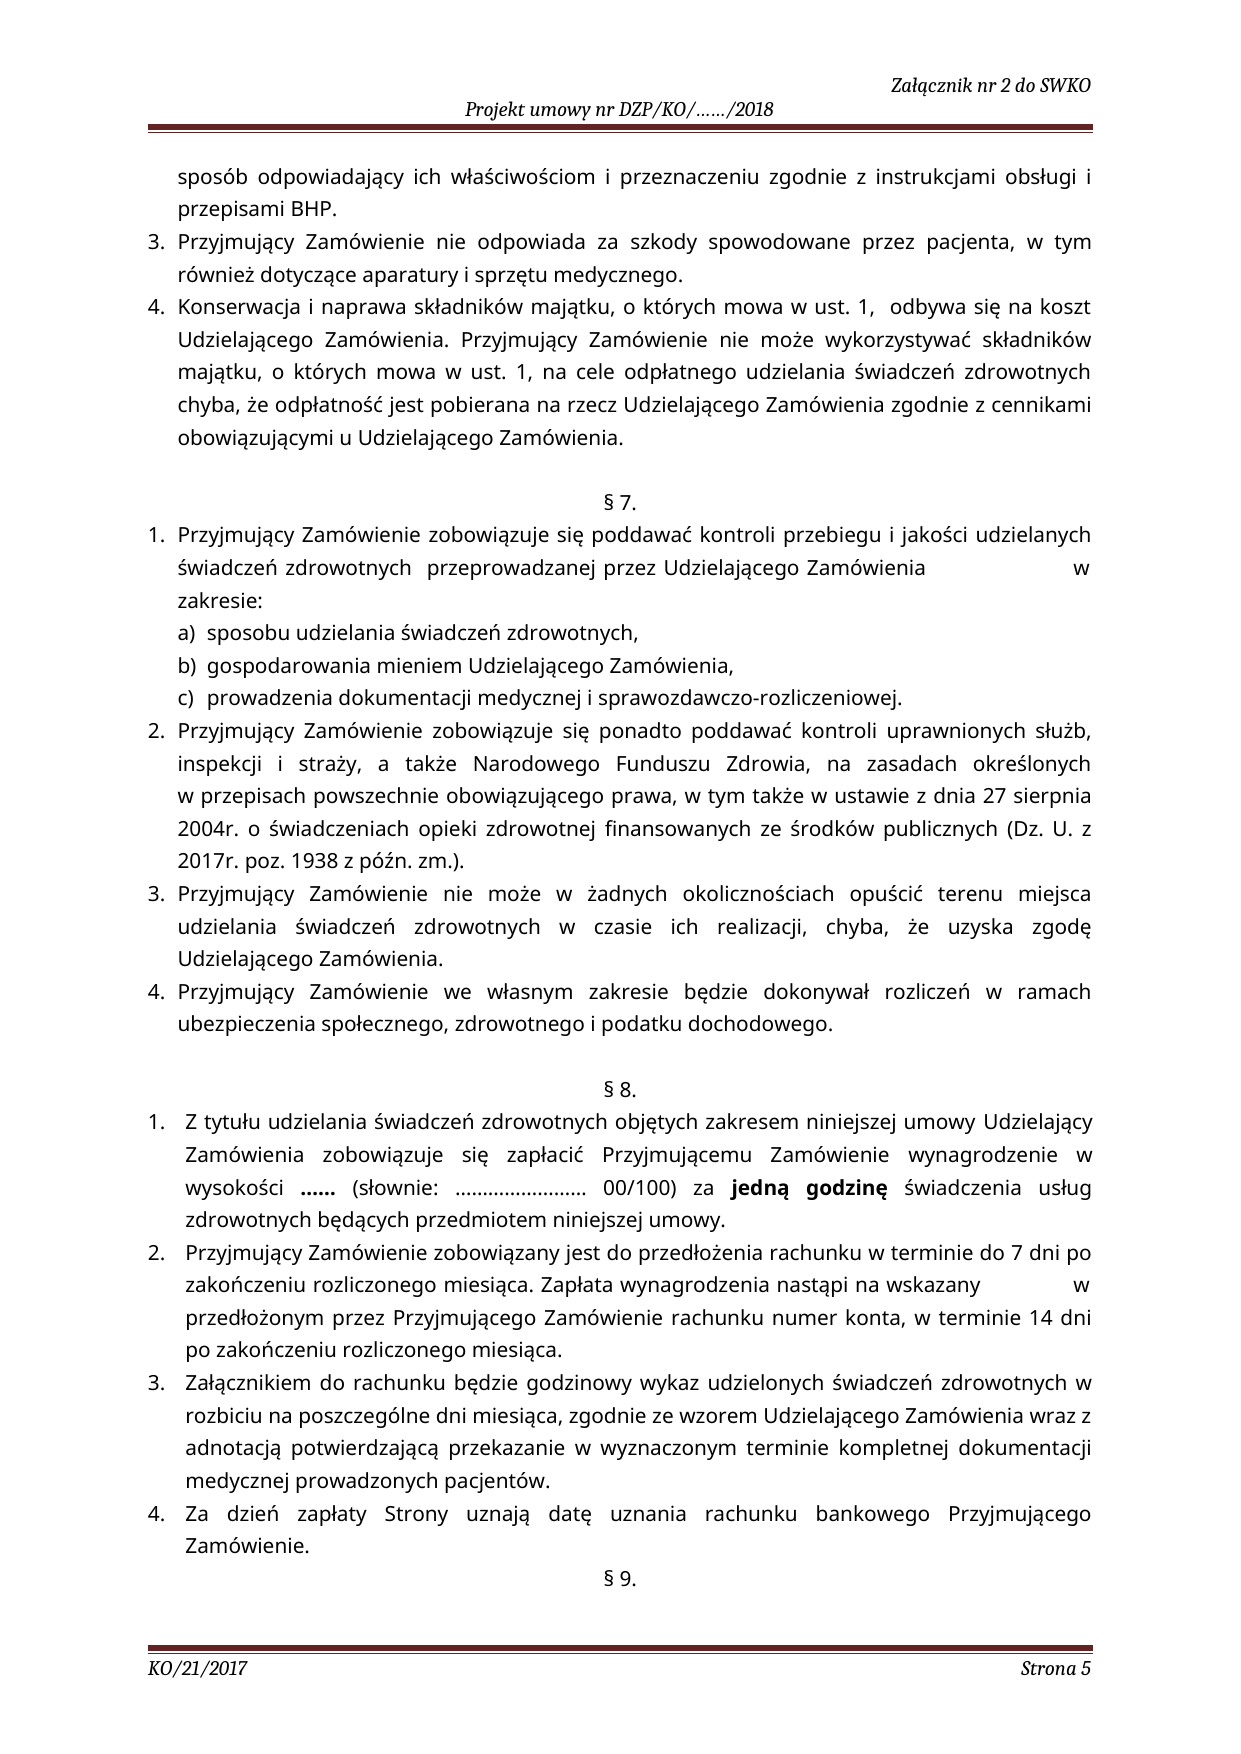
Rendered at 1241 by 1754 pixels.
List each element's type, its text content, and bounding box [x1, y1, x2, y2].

text § 9. [148, 1564, 1093, 1592]
list sposobu udzielania świadczeń zdrowotnych, [177, 618, 1093, 647]
list Z tytułu udzielania świadczeń zdrowotnych objętych zakresem niniejszej umowy Udzielający Zamówienia zobowiązuje się zapłacić Przyjmującemu Zamówienie wynagrodzenie w wysokości …… (słownie: …………………… 00/100) za jedną godzinę świadczenia usług zdrowotnych będących przedmiotem niniejszej umowy. [148, 1107, 1093, 1234]
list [148, 162, 1093, 223]
list Przyjmujący Zamówienie nie odpowiada za szkody spowodowane przez pacjenta, w tym również dotyczące aparatury i sprzętu medycznego. [148, 227, 1093, 288]
list Przyjmujący Zamówienie we własnym zakresie będzie dokonywał rozliczeń w ramach ubezpieczenia społecznego, zdrowotnego i podatku dochodowego. [148, 977, 1093, 1038]
list Za dzień zapłaty Strony uznają datę uznania rachunku bankowego Przyjmującego Zamówienie. [148, 1499, 1093, 1560]
list Załącznikiem do rachunku będzie godzinowy wykaz udzielonych świadczeń zdrowotnych w rozbiciu na poszczególne dni miesiąca, zgodnie ze wzorem Udzielającego Zamówienia wraz z adnotacją potwierdzającą przekazanie w wyznaczonym terminie kompletnej dokumentacji medycznej prowadzonych pacjentów. [148, 1368, 1093, 1494]
list prowadzenia dokumentacji medycznej i sprawozdawczo-rozliczeniowej. [177, 683, 1093, 712]
text § 8. [148, 1075, 1093, 1103]
list Przyjmujący Zamówienie zobowiązuje się poddawać kontroli przebiegu i jakości udzielanych świadczeń zdrowotnych przeprowadzanej przez Udzielającego Zamówienia w zakresie: [148, 521, 1093, 614]
list Przyjmujący Zamówienie zobowiązany jest do przedłożenia rachunku w terminie do 7 dni po zakończeniu rozliczonego miesiąca. Zapłata wynagrodzenia nastąpi na wskazany w przedłożonym przez Przyjmującego Zamówienie rachunku numer konta, w terminie 14 dni po zakończeniu rozliczonego miesiąca. [148, 1238, 1093, 1364]
list Przyjmujący Zamówienie nie może w żadnych okolicznościach opuścić terenu miejsca udzielania świadczeń zdrowotnych w czasie ich realizacji, chyba, że uzyska zgodę Udzielającego Zamówienia. [148, 879, 1093, 973]
text § 7. [148, 488, 1093, 516]
list gospodarowania mieniem Udzielającego Zamówienia, [177, 651, 1093, 679]
list Konserwacja i naprawa składników majątku, o których mowa w ust. 1, odbywa się na koszt Udzielającego Zamówienia. Przyjmujący Zamówienie nie może wykorzystywać składników majątku, o których mowa w ust. 1, na cele odpłatnego udzielania świadczeń zdrowotnych chyba, że odpłatność jest pobierana na rzecz Udzielającego Zamówienia zgodnie z cennikami obowiązującymi u Udzielającego Zamówienia. [148, 292, 1093, 451]
list Przyjmujący Zamówienie zobowiązuje się ponadto poddawać kontroli uprawnionych służb, inspekcji i straży, a także Narodowego Funduszu Zdrowia, na zasadach określonych w przepisach powszechnie obowiązującego prawa, w tym także w ustawie z dnia 27 sierpnia 2004r. o świadczeniach opieki zdrowotnej finansowanych ze środków publicznych (Dz. U. z 2017r. poz. 1938 z późn. zm.). [148, 716, 1093, 875]
